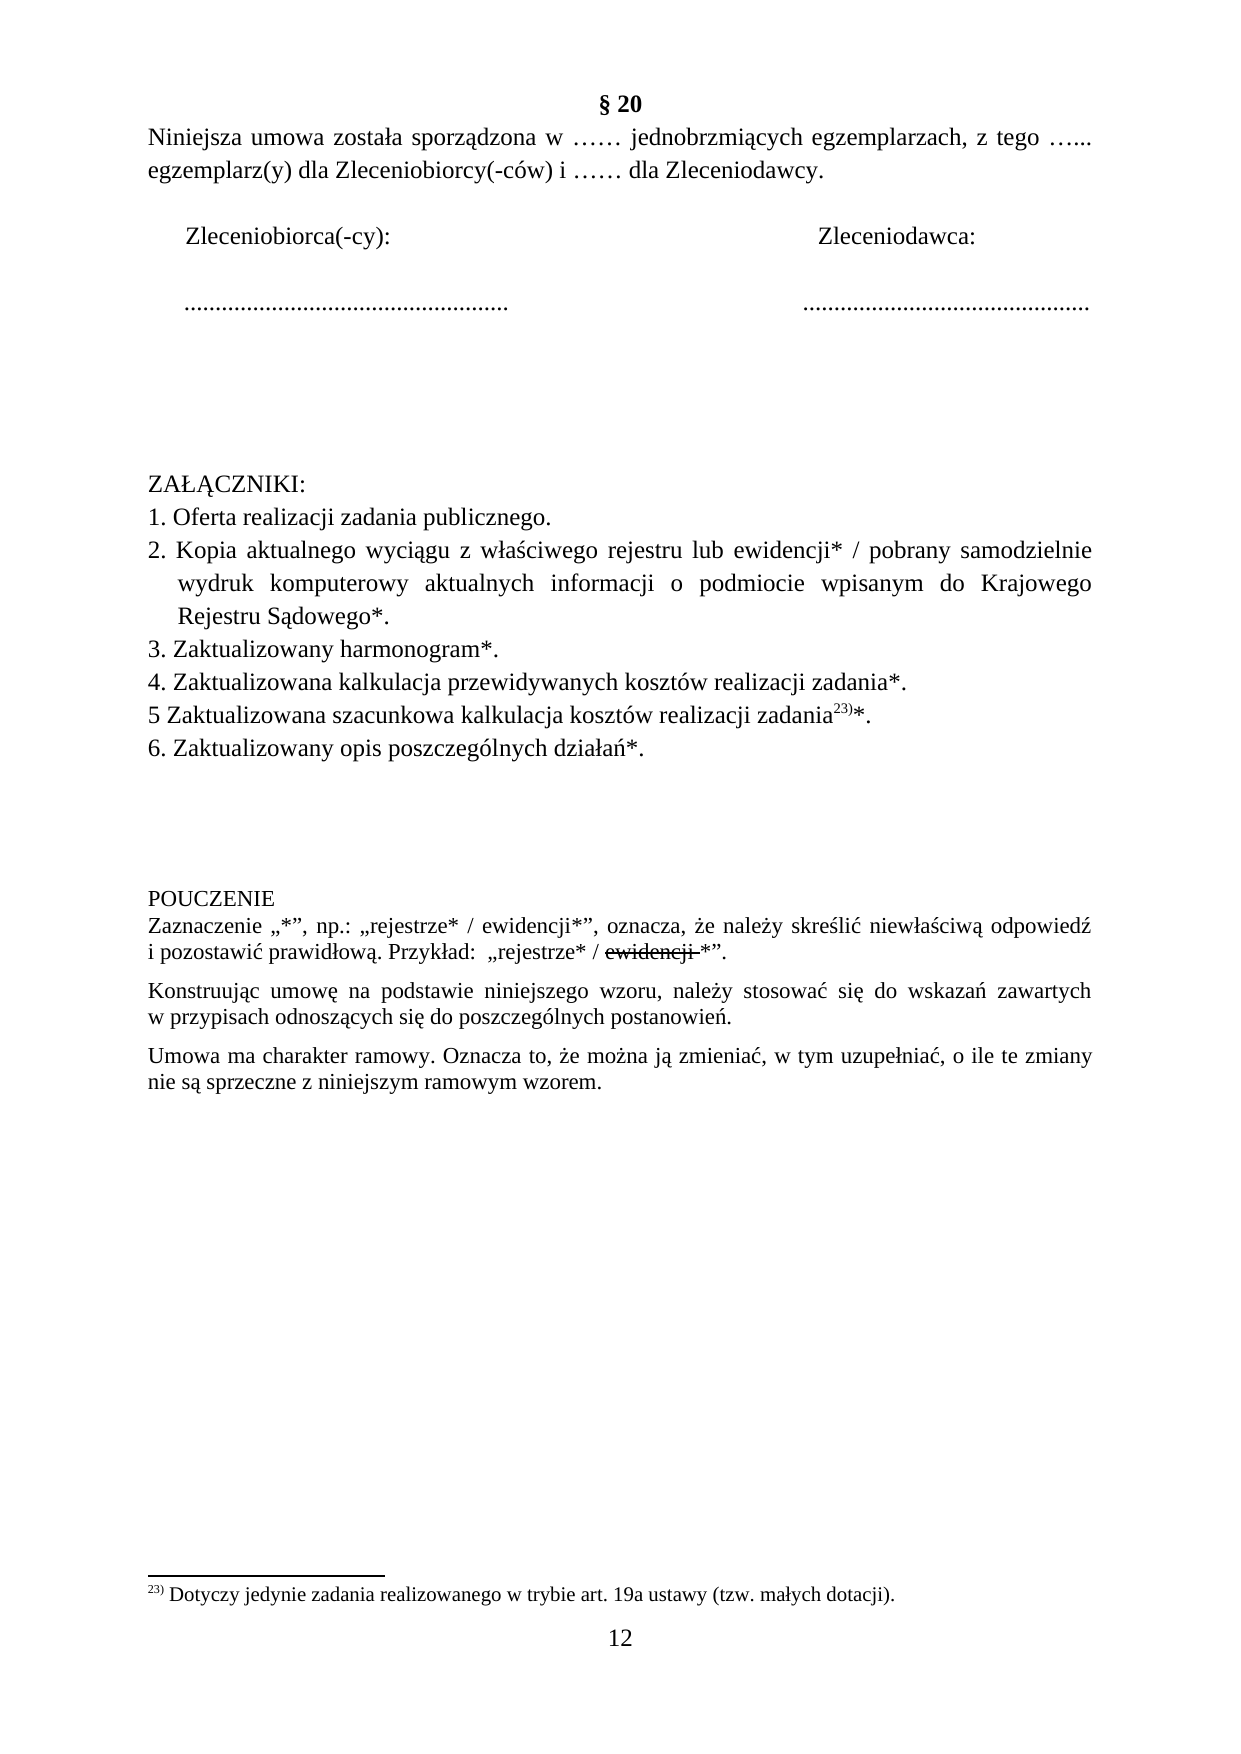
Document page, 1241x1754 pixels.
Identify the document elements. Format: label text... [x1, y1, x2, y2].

text .................................................... .............................................. [177, 287, 1093, 316]
text Niniejsza umowa została sporządzona w …… jednobrzmiących egzemplarzach, z tego …... egzemplarz(y) dla Zleceniobiorcy(-ców) i …… dla Zleceniodawcy. [148, 122, 1093, 183]
text 5 Zaktualizowana szacunkowa kalkulacja kosztów realizacji zadania)*. [148, 700, 1093, 729]
text 2. Kopia aktualnego wyciągu z właściwego rejestru lub ewidencji* / pobrany samodzielnie wydruk komputerowy aktualnych informacji o podmiocie wpisanym do Krajowego Rejestru Sądowego*. [148, 535, 1093, 630]
text § 20 [148, 89, 1093, 117]
text 1. Oferta realizacji zadania publicznego. [148, 502, 1093, 531]
text ZAŁĄCZNIKI: [148, 469, 1093, 498]
text POUCZENIE [148, 885, 1225, 912]
text Konstruując umowę na podstawie niniejszego wzoru, należy stosować się do wskazań zawartych w przypisach odnoszących się do poszczególnych postanowień. [148, 977, 1093, 1029]
text Zleceniobiorca(-cy): Zleceniodawca: [185, 221, 1093, 249]
text 6. Zaktualizowany opis poszczególnych działań*. [148, 733, 1093, 762]
text 4. Zaktualizowana kalkulacja przewidywanych kosztów realizacji zadania*. [148, 667, 1093, 696]
text Umowa ma charakter ramowy. Oznacza to, że można ją zmieniać, w tym uzupełniać, o ile te zmiany nie są sprzeczne z niniejszym ramowym wzorem. [148, 1042, 1093, 1095]
text Zaznaczenie „*”, np.: „rejestrze* / ewidencji*”, oznacza, że należy skreślić niewłaściwą odpowiedź i pozostawić prawidłową. Przykład: „rejestrze* / ewidencji *”. [148, 912, 1093, 964]
text 3. Zaktualizowany harmonogram*. [148, 634, 1093, 663]
